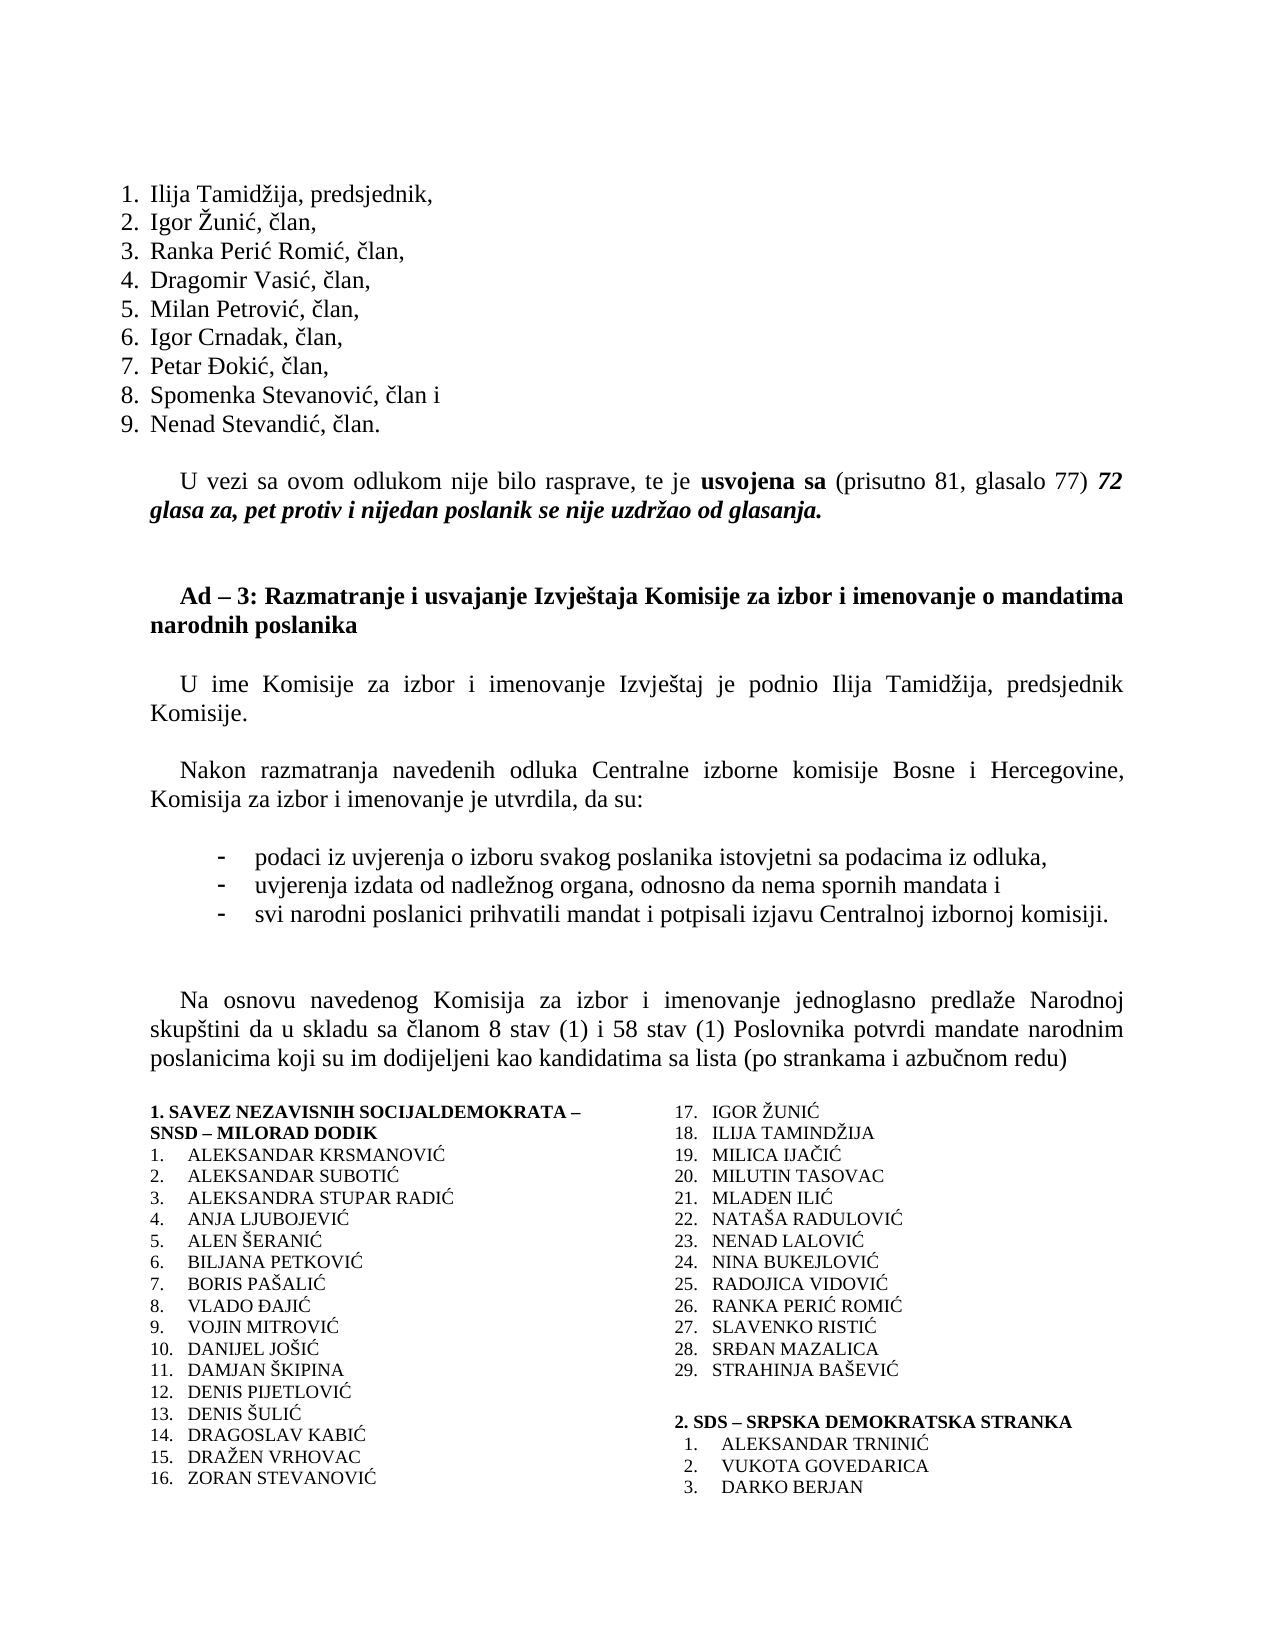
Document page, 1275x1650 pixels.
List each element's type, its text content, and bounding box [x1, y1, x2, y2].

list VOJIN MITROVIĆ [150, 1316, 601, 1338]
list U vezi sa ovom odlukom nije bilo rasprave, te je usvojena sa (prisutno 81, glasalo 77) 72 glasa za, pet protiv i nijedan poslanik se nije uzdržao od glasanja. [150, 466, 1125, 524]
text U ime Komisije za izbor i imenovanje Izvještaj je podnio Ilija Tamidžija, predsjednik Komisije. [150, 669, 1125, 727]
list MLADEN ILIĆ [674, 1187, 1125, 1208]
list Igor Crnadak, član, [121, 322, 1125, 351]
list podaci iz uvjerenja o izboru svakog poslanika istovjetni sa podacima iz odluka, [217, 842, 1125, 871]
text Nakon razmatranja navedenih odluka Centralne izborne komisije Bosne i Hercegovine, Komisija za izbor i imenovanje je utvrdila, da su: [150, 756, 1125, 813]
list svi narodni poslanici prihvatili mandat i potpisali izjavu Centralnoj izbornoj komisiji. [217, 899, 1125, 928]
list SRĐAN MAZALICA [674, 1338, 1125, 1359]
list Igor Žunić, član, [121, 207, 1125, 236]
list ALEKSANDAR SUBOTIĆ [150, 1165, 601, 1187]
list IGOR ŽUNIĆ [674, 1101, 1125, 1122]
list Petar Đokić, član, [121, 351, 1125, 380]
list DRAGOSLAV KABIĆ [150, 1424, 601, 1446]
list VUKOTA GOVEDARICA [684, 1454, 1125, 1476]
list DENIS PIJETLOVIĆ [150, 1381, 601, 1402]
text 1. SAVEZ NEZAVISNIH SOCIJALDEMOKRATA – SNSD – MILORAD DODIK [150, 1101, 601, 1144]
list Ilija Tamidžija, predsjednik, [121, 179, 1125, 207]
list VLADO ĐAJIĆ [150, 1294, 601, 1316]
subtitle Ad – 3: Razmatranje i usvajanje Izvještaja Komisije za izbor i imenovanje o mandatima narodnih poslanika [150, 581, 1125, 639]
list NATAŠA RADULOVIĆ [674, 1208, 1125, 1230]
list ALEKSANDAR KRSMANOVIĆ [150, 1144, 601, 1165]
text Na osnovu navedenog Komisija za izbor i imenovanje jednoglasno predlaže Narodnoj skupštini da u skladu sa članom 8 stav (1) i 58 stav (1) Poslovnika potvrdi mandate narodnim poslanicima koji su im dodijeljeni kao kandidatima sa lista (po strankama i azbučnom redu) [150, 986, 1125, 1072]
text 2. SDS – SRPSKA DEMOKRATSKA STRANKA [674, 1411, 1125, 1433]
list ILIJA TAMINDŽIJA [674, 1122, 1125, 1144]
list MILICA IJAČIĆ [674, 1144, 1125, 1165]
list Nenad Stevandić, član. [121, 409, 1125, 437]
list DAMJAN ŠKIPINA [150, 1359, 601, 1381]
list Milan Petrović, član, [121, 294, 1125, 322]
list DANIJEL JOŠIĆ [150, 1338, 601, 1359]
list DENIS ŠULIĆ [150, 1402, 601, 1424]
list uvjerenja izdata od nadležnog organa, odnosno da nema spornih mandata i [217, 871, 1125, 899]
list Dragomir Vasić, član, [121, 265, 1125, 294]
list DARKO BERJAN [684, 1476, 1125, 1498]
list ALEKSANDRA STUPAR RADIĆ [150, 1187, 601, 1208]
list ZORAN STEVANOVIĆ [150, 1467, 601, 1489]
list ALEKSANDAR TRNINIĆ [684, 1433, 1125, 1454]
list BORIS PAŠALIĆ [150, 1273, 601, 1294]
list NENAD LALOVIĆ [674, 1230, 1125, 1251]
list MILUTIN TASOVAC [674, 1165, 1125, 1187]
list SLAVENKO RISTIĆ [674, 1316, 1125, 1338]
list Ranka Perić Romić, član, [121, 236, 1125, 265]
list NINA BUKEJLOVIĆ [674, 1251, 1125, 1273]
list RADOJICA VIDOVIĆ [674, 1273, 1125, 1294]
list BILJANA PETKOVIĆ [150, 1251, 601, 1273]
list ANJA LJUBOJEVIĆ [150, 1208, 601, 1230]
list RANKA PERIĆ ROMIĆ [674, 1294, 1125, 1316]
list ALEN ŠERANIĆ [150, 1230, 601, 1251]
list DRAŽEN VRHOVAC [150, 1446, 601, 1467]
list STRAHINJA BAŠEVIĆ [674, 1359, 1125, 1381]
list Spomenka Stevanović, član i [121, 380, 1125, 409]
